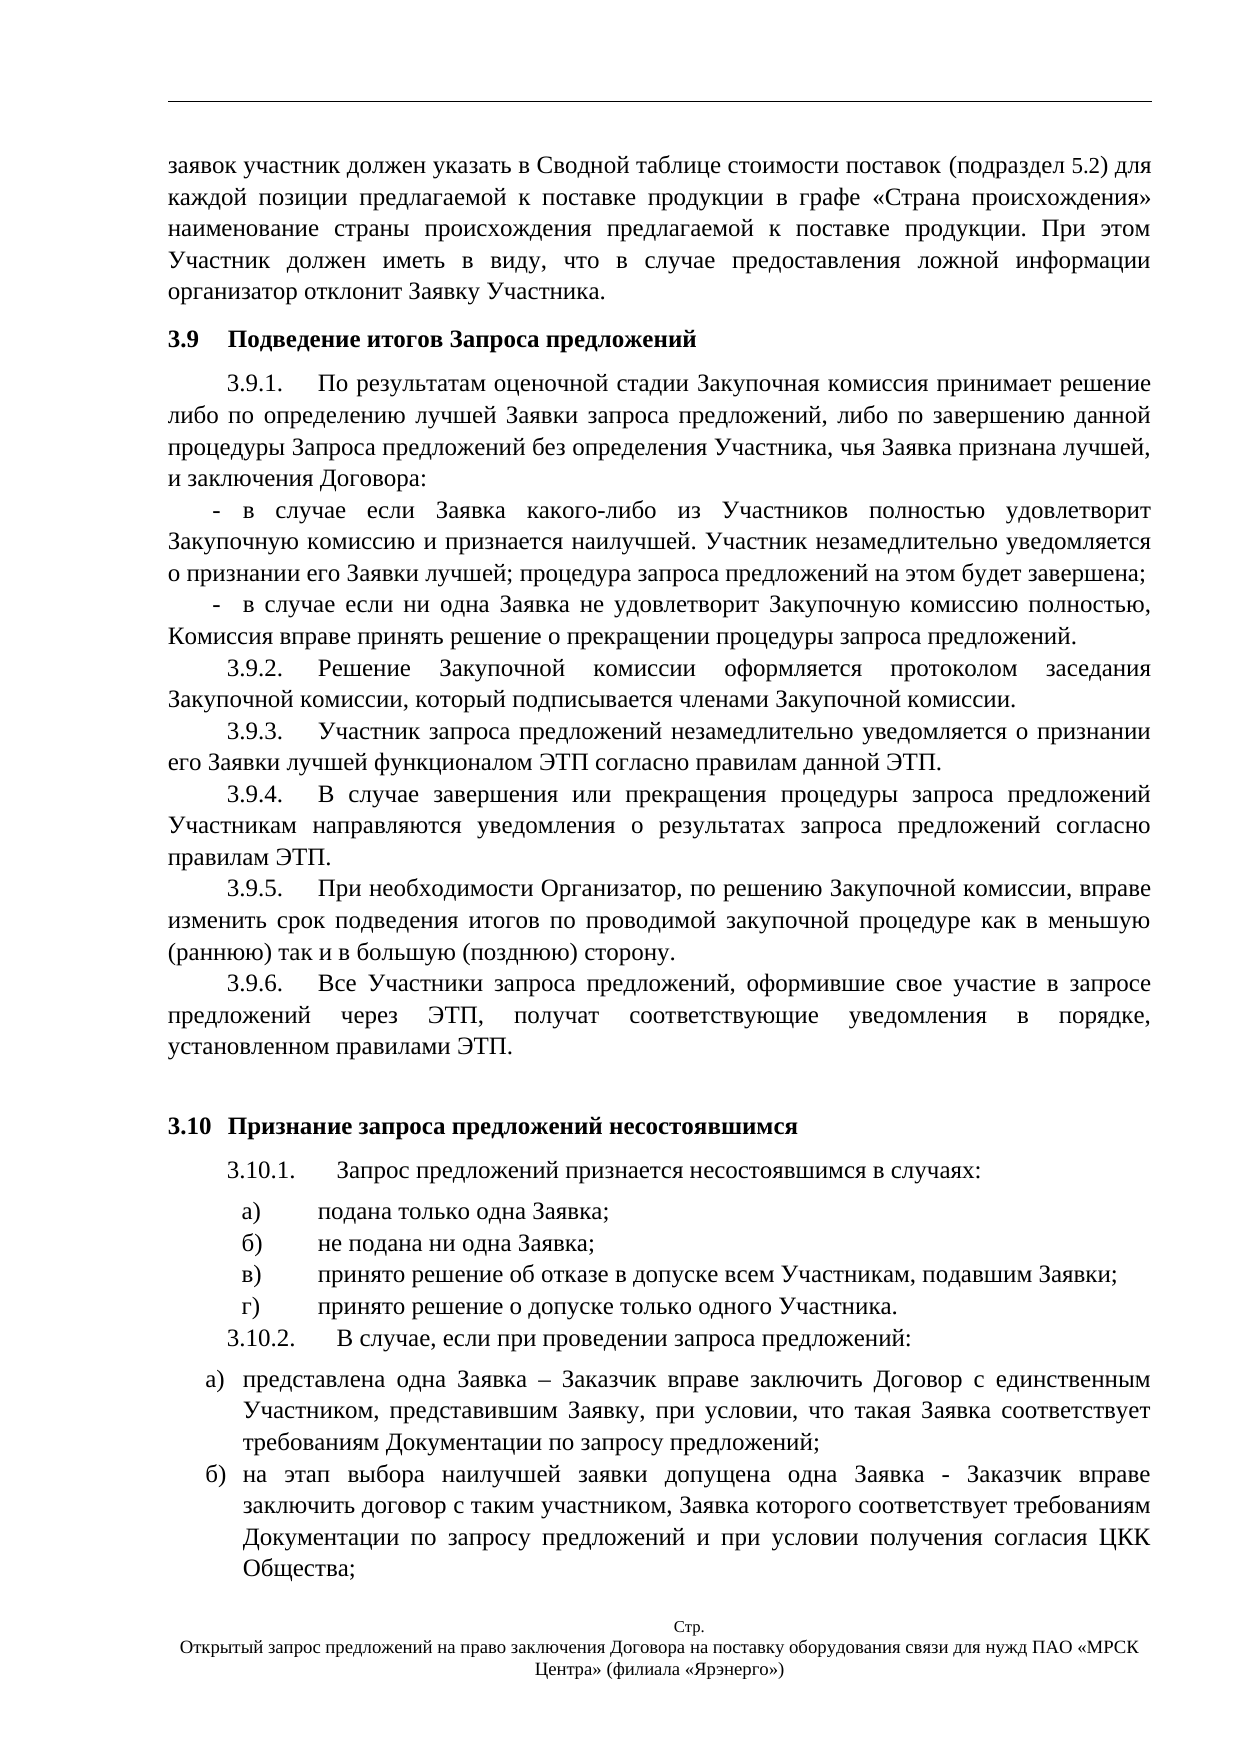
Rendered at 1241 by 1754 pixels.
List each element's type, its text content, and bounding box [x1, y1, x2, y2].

subtitle Признание запроса предложений несостоявшимся [168, 1111, 1152, 1140]
list на этап выбора наилучшей заявки допущена одна Заявка - Заказчик вправе заключить договор с таким участником, Заявка которого соответствует требованиям Документации по запросу предложений и при условии получения согласия ЦКК Общества; [205, 1459, 1152, 1582]
list представлена одна Заявка – Заказчик вправе заключить Договор с единственным Участником, представившим Заявку, при условии, что такая Заявка соответствует требованиям Документации по запросу предложений; [205, 1364, 1152, 1456]
list в случае если Заявка какого-либо из Участников полностью удовлетворит Закупочную комиссию и признается наилучшей. Участник незамедлительно уведомляется о признании его Заявки лучшей; процедура запроса предложений на этом будет завершена; [168, 495, 1152, 587]
list Участник запроса предложений незамедлительно уведомляется о признании его Заявки лучшей функционалом ЭТП согласно правилам данной ЭТП. [168, 716, 1152, 776]
list Все Участники запроса предложений, оформившие свое участие в запросе предложений через ЭТП, получат соответствующие уведомления в порядке, установленном правилами ЭТП. [168, 968, 1152, 1060]
list принято решение о допуске только одного Участника. [168, 1291, 1152, 1320]
list По результатам оценочной стадии Закупочная комиссия принимает решение либо по определению лучшей Заявки запроса предложений, либо по завершению данной процедуры Запроса предложений без определения Участника, чья Заявка признана лучшей, и заключения Договора: [168, 368, 1152, 492]
list В случае завершения или прекращения процедуры запроса предложений Участникам направляются уведомления о результатах запроса предложений согласно правилам ЭТП. [168, 779, 1152, 871]
list в случае если ни одна Заявка не удовлетворит Закупочную комиссию полностью, Комиссия вправе принять решение о прекращении процедуры запроса предложений. [168, 589, 1152, 650]
subtitle Подведение итогов Запроса предложений [168, 324, 1152, 353]
list В случае, если при проведении запроса предложений: [168, 1323, 1152, 1351]
list не подана ни одна Заявка; [168, 1228, 1152, 1257]
list принято решение об отказе в допуске всем Участникам, подавшим Заявки; [168, 1259, 1152, 1288]
list При необходимости Организатор, по решению Закупочной комиссии, вправе изменить срок подведения итогов по проводимой закупочной процедуре как в меньшую (раннюю) так и в большую (позднюю) сторону. [168, 873, 1152, 965]
list Решение Закупочной комиссии оформляется протоколом заседания Закупочной комиссии, который подписывается членами Закупочной комиссии. [168, 653, 1152, 713]
list Запрос предложений признается несостоявшимся в случаях: [168, 1155, 1152, 1184]
list подана только одна Заявка; [168, 1196, 1152, 1225]
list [168, 150, 1152, 305]
